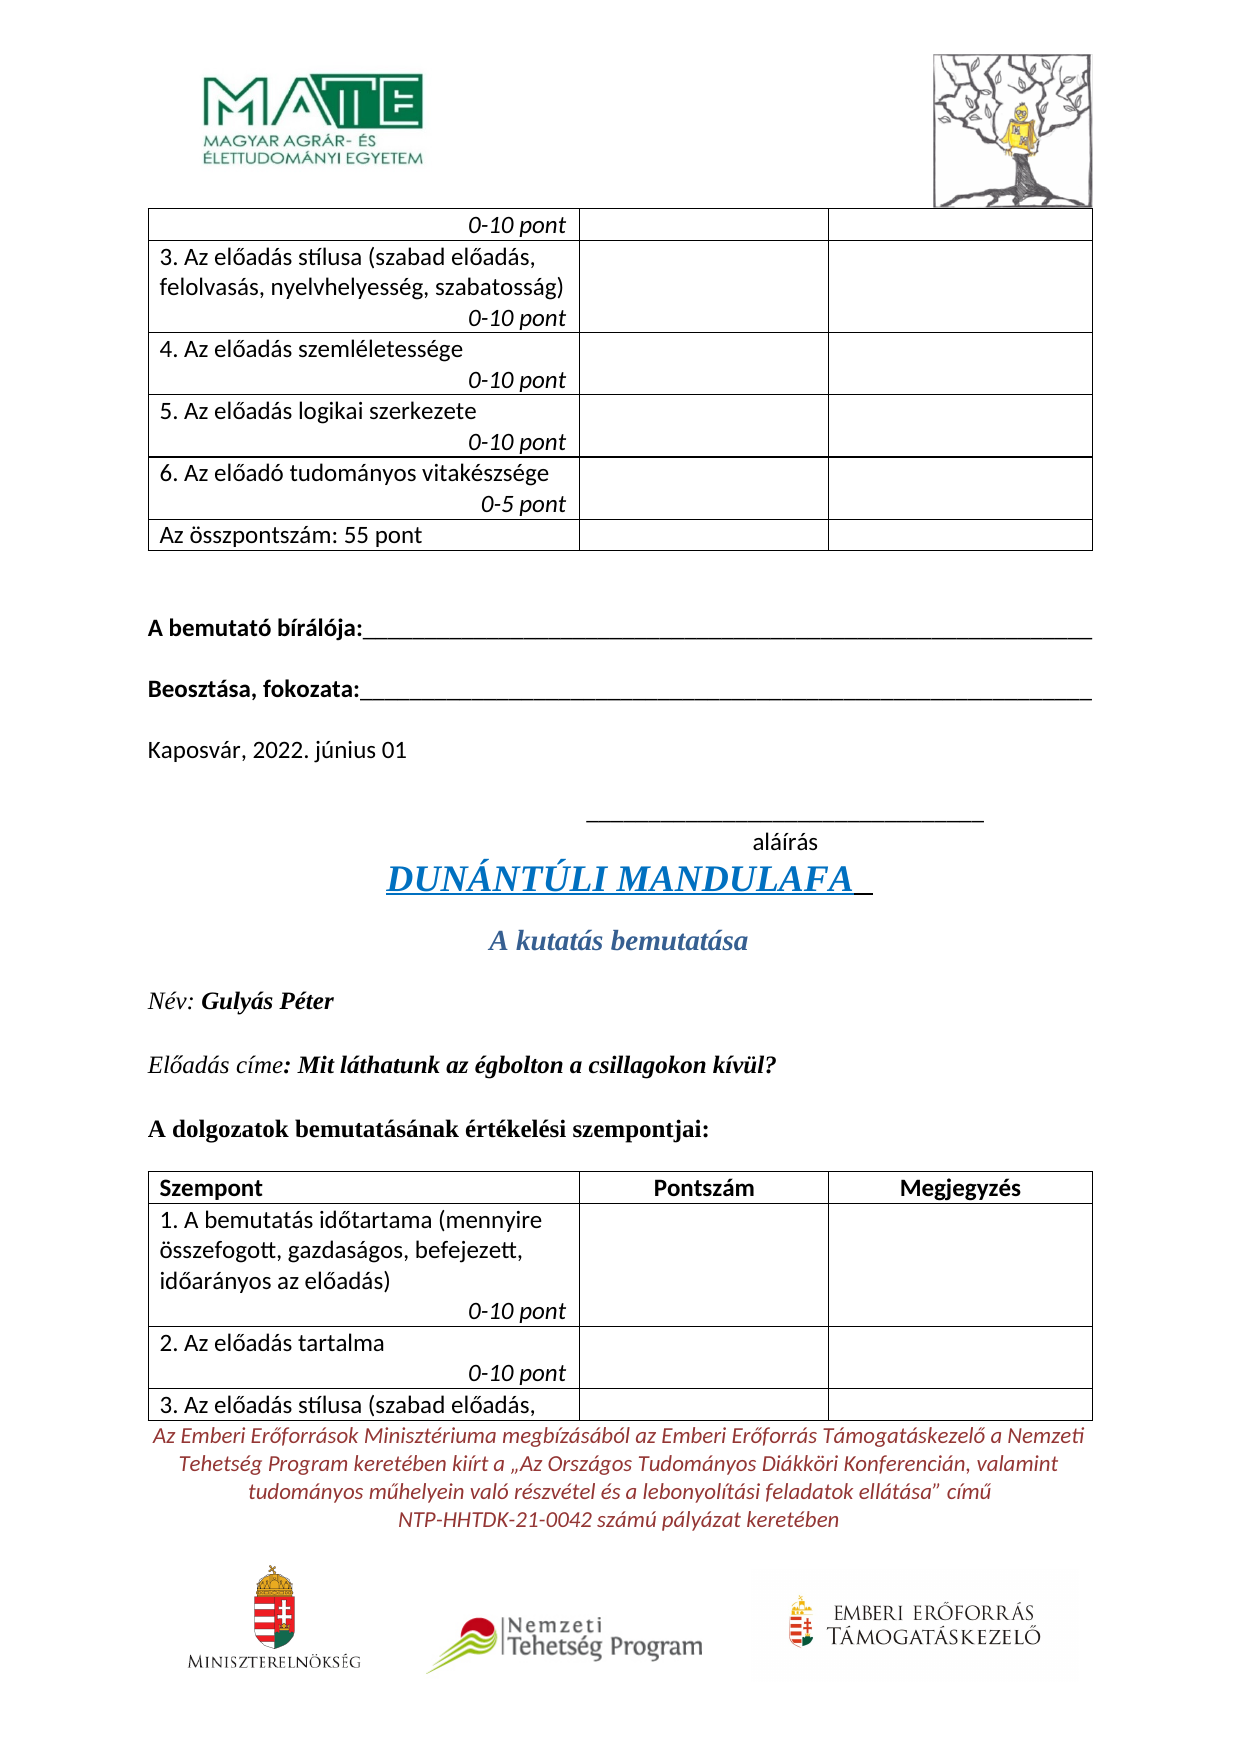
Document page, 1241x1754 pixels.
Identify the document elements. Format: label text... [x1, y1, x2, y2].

table_cell 3. Az előadás stílusa (szabad előadás, felolvasás, nyelvhelyesség, szabatosság) 0-10 pont [149, 241, 579, 332]
table_cell [580, 241, 828, 332]
table_cell [580, 1389, 828, 1419]
text A dolgozatok bemutatásának értékelési szempontjai: [148, 1114, 1093, 1142]
table_cell [829, 209, 1092, 239]
text Előadás címe: Mit láthatunk az égbolton a csillagokon kívül? [148, 1050, 1093, 1078]
text DUNÁNTÚLI MANDULAFA [148, 856, 1093, 899]
picture [147, 29, 479, 208]
table_header Pontszám [580, 1172, 828, 1203]
table_cell [580, 209, 828, 239]
table_cell 6. Az előadó tudományos vitakészsége 0-5 pont [149, 458, 579, 518]
text ________________________________ [148, 795, 1093, 826]
table_header Szempont [149, 1172, 579, 1203]
picture [416, 1606, 715, 1682]
table_cell bemutatás időtartama (mennyire összefogott, gazdaságos, befejezett, időarányos az előadás) 0-10 pont [149, 1204, 579, 1326]
table_cell 3. Az előadás stílusa (szabad előadás, felolvasás, nyelvhelyesség, szabatosság) 0-10 pont [149, 1389, 579, 1419]
table_cell [829, 1389, 1092, 1419]
table_cell [829, 1204, 1092, 1326]
table_cell [580, 395, 828, 456]
table_cell [580, 520, 828, 550]
picture [168, 1533, 375, 1682]
text Kaposvár, 2022. június 01 [148, 734, 1093, 765]
table_cell 2. Az előadás tartalma 0-10 pont [149, 209, 579, 239]
text A bemutató bírálója: [148, 612, 1093, 643]
text Beosztása, fokozata: [148, 673, 1093, 704]
table_cell 4. Az előadás szemléletessége 0-10 pont [149, 333, 579, 394]
table_cell 2. Az előadás tartalma 0-10 pont [149, 1327, 579, 1388]
picture [933, 54, 1093, 208]
table_cell [829, 241, 1092, 332]
table_cell Az összpontszám: 55 pont [149, 520, 579, 550]
table_cell [580, 333, 828, 394]
text A kutatás bemutatása [148, 923, 1093, 957]
table_cell [580, 1204, 828, 1326]
table_cell [829, 458, 1092, 518]
table_cell [829, 395, 1092, 456]
table_cell [829, 520, 1092, 550]
table_cell [829, 1327, 1092, 1388]
text Név: Gulyás Péter [148, 986, 1093, 1014]
table_cell 5. Az előadás logikai szerkezete 0-10 pont [149, 395, 579, 456]
table_cell [829, 333, 1092, 394]
table_header Megjegyzés [829, 1172, 1092, 1203]
table_cell [580, 458, 828, 518]
picture [750, 1569, 1079, 1682]
text aláírás [148, 826, 1093, 856]
table_cell [580, 1327, 828, 1388]
